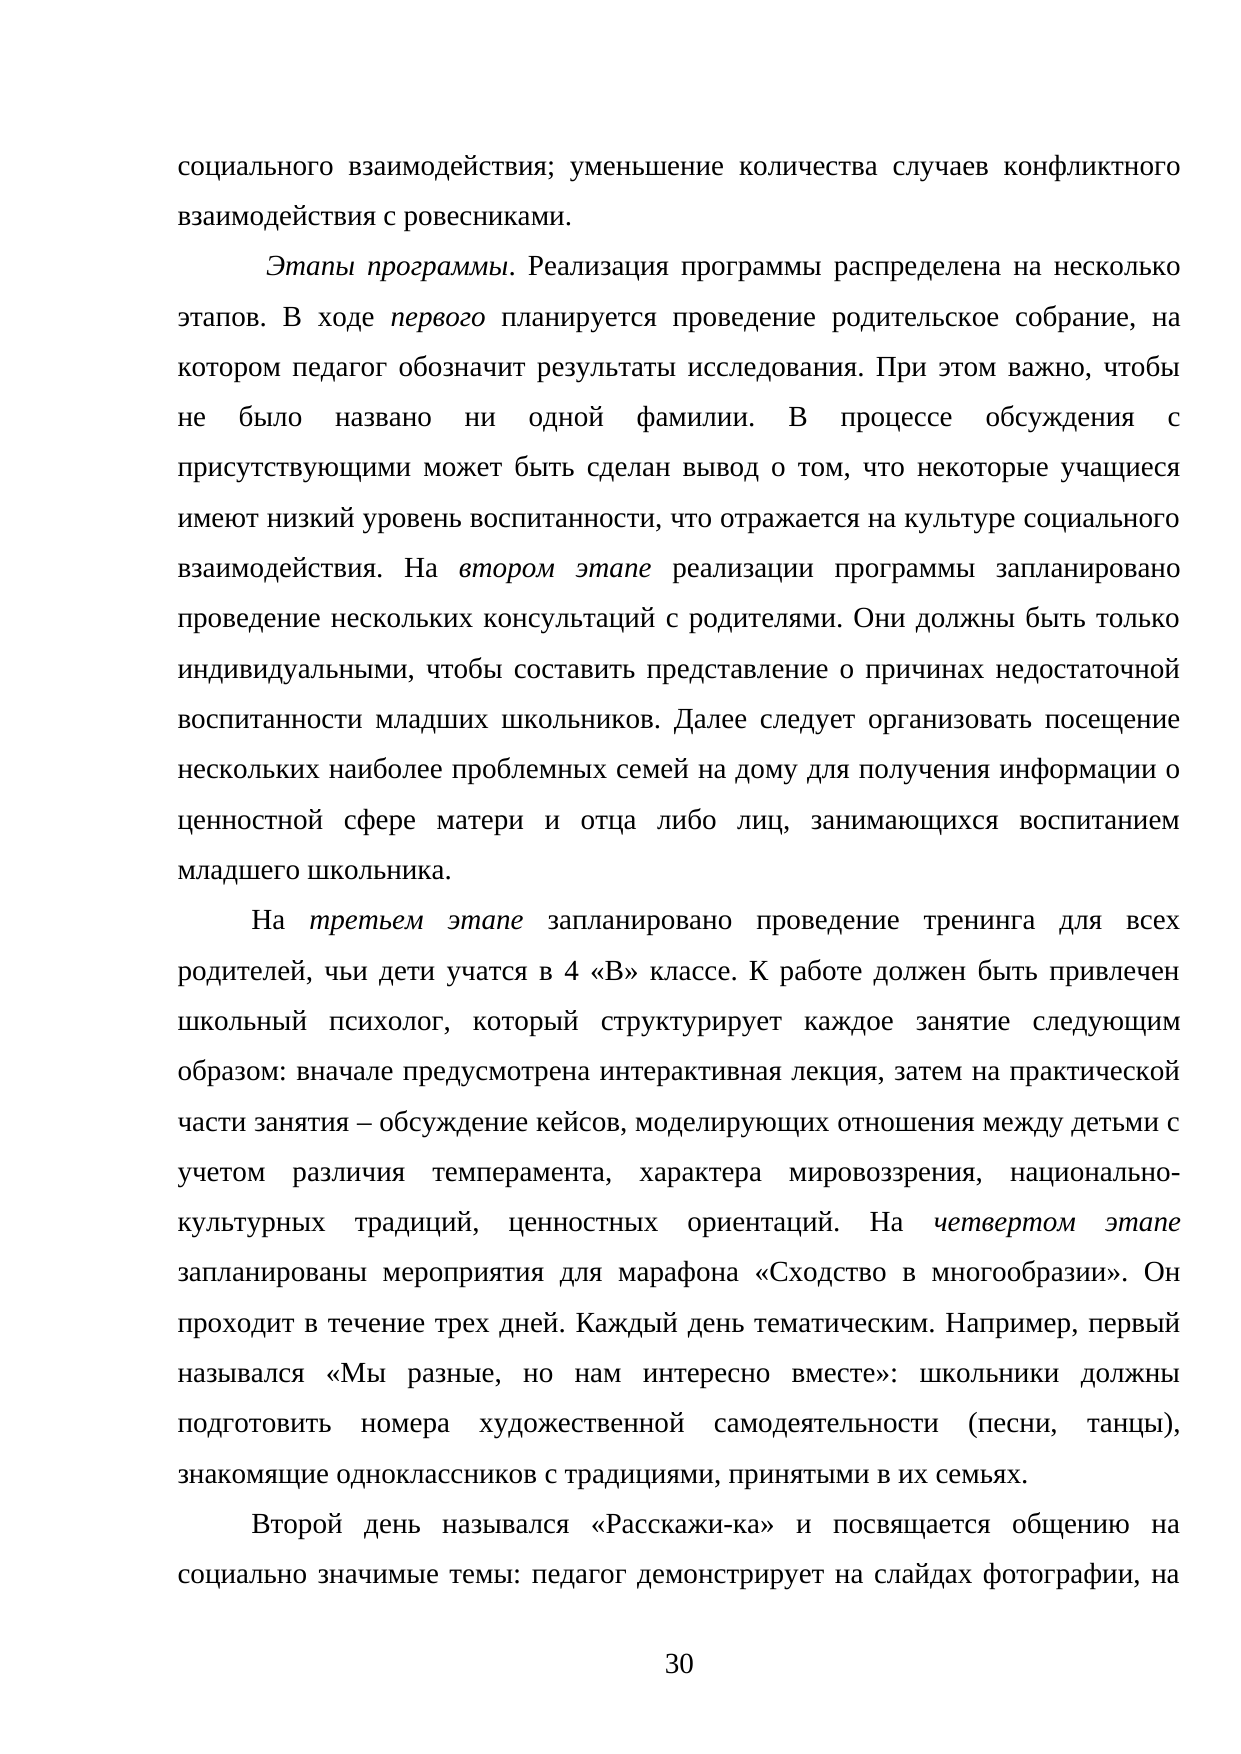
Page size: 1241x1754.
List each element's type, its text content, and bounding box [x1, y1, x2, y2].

text Этапы программы. Реализация программы распределена на несколько этапов. В ходе первого планируется проведение родительское собрание, на котором педагог обозначит результаты исследования. При этом важно, чтобы не было названо ни одной фамилии. В процессе обсуждения с присутствующими может быть сделан вывод о том, что некоторые учащиеся имеют низкий уровень воспитанности, что отражается на культуре социального взаимодействия. На втором этапе реализации программы запланировано проведение нескольких консультаций с родителями. Они должны быть только индивидуальными, чтобы составить представление о причинах недостаточной воспитанности младших школьников. Далее следует организовать посещение нескольких наиболее проблемных семей на дому для получения информации о ценностной сфере матери и отца либо лиц, занимающихся воспитанием младшего школьника. [177, 248, 1181, 886]
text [177, 148, 1181, 232]
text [177, 1506, 1181, 1590]
text На третьем этапе запланировано проведение тренинга для всех родителей, чьи дети учатся в 4 «В» классе. К работе должен быть привлечен школьный психолог, который структурирует каждое занятие следующим образом: вначале предусмотрена интерактивная лекция, затем на практической части занятия – обсуждение кейсов, моделирующих отношения между детьми с учетом различия темперамента, характера мировоззрения, национально-культурных традиций, ценностных ориентаций. На четвертом этапе запланированы мероприятия для марафона «Сходство в многообразии». Он проходит в течение трех дней. Каждый день тематическим. Например, первый назывался «Мы разные, но нам интересно вместе»: школьники должны подготовить номера художественной самодеятельности (песни, танцы), знакомящие одноклассников с традициями, принятыми в их семьях. [177, 902, 1181, 1489]
